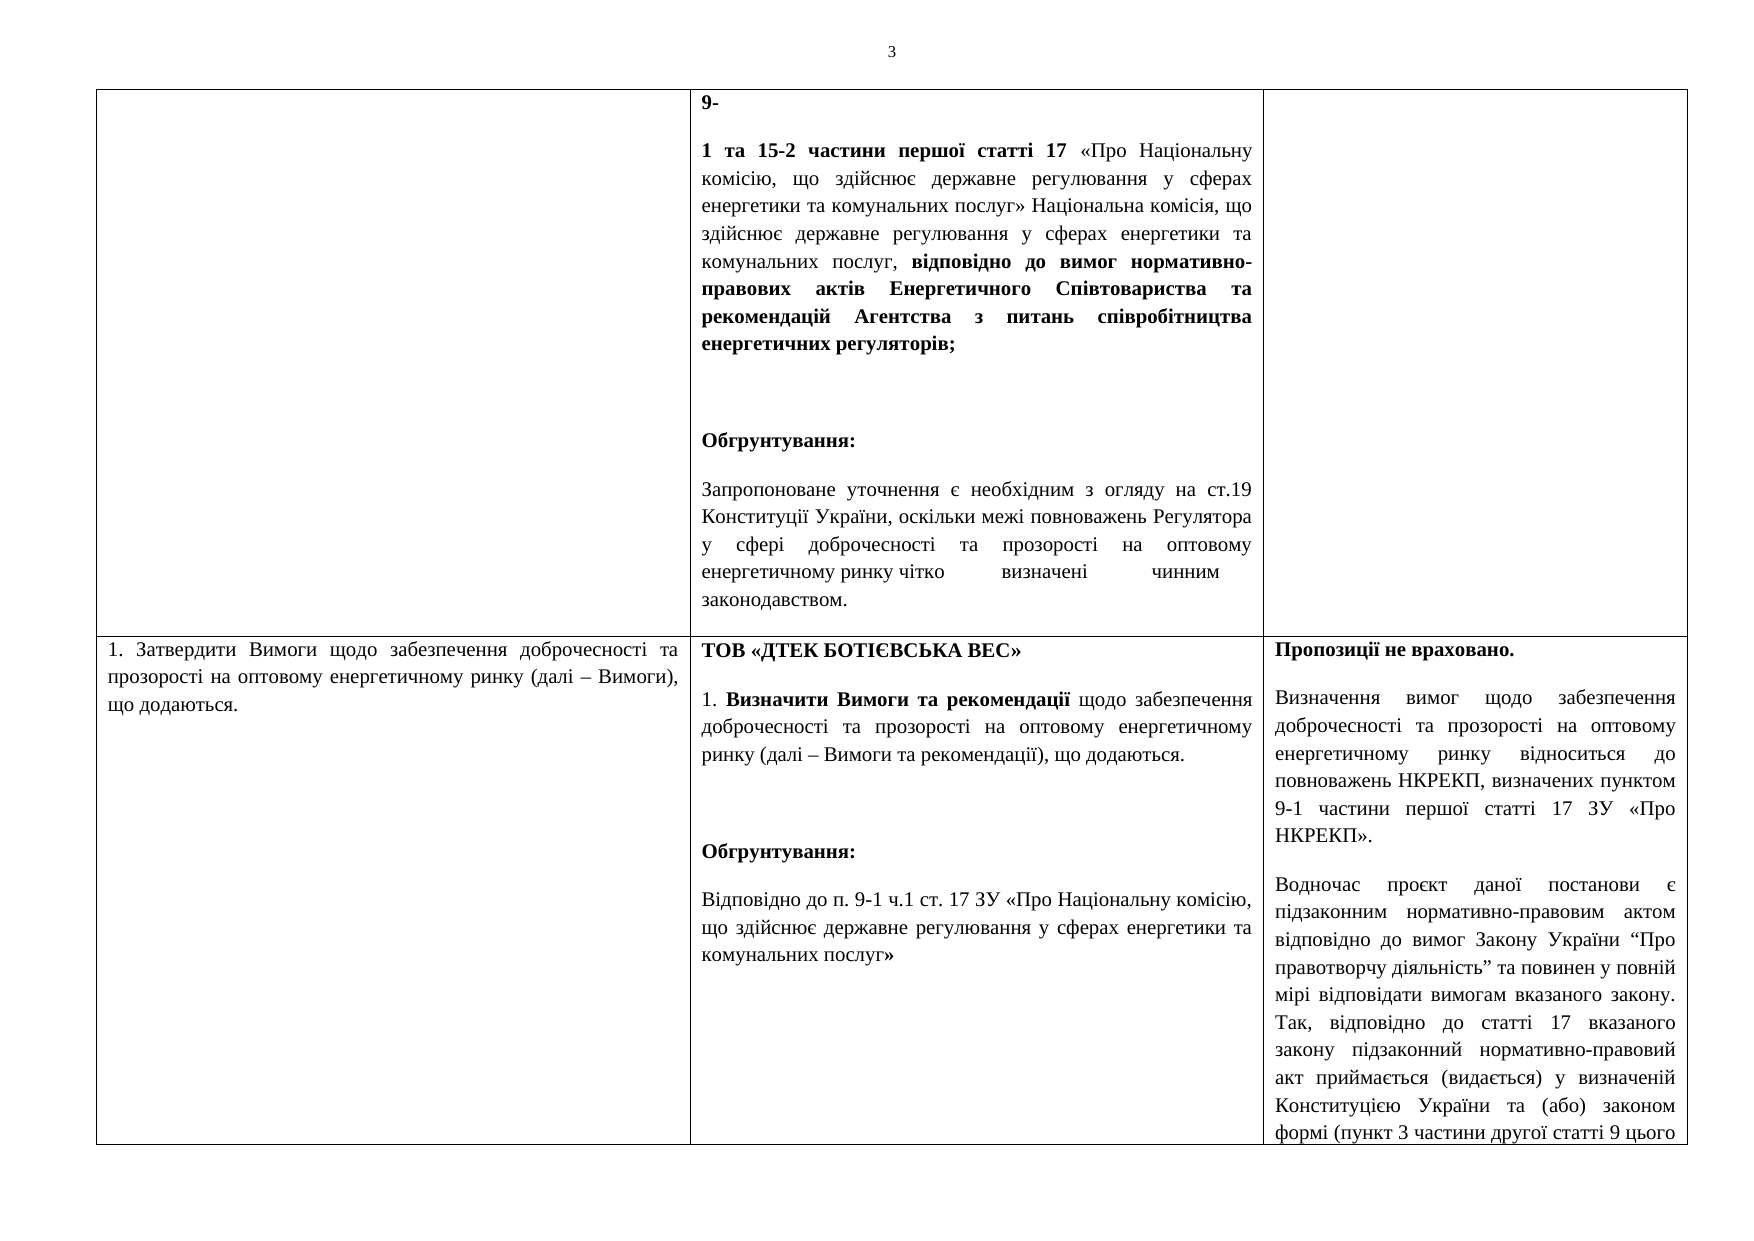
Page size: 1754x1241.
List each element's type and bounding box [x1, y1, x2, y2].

table_cell [97, 637, 690, 1144]
table_cell [1264, 90, 1687, 636]
table_cell [97, 90, 690, 636]
table_cell [1264, 637, 1687, 1144]
table_cell [691, 637, 1263, 1144]
table_cell [691, 90, 1263, 636]
